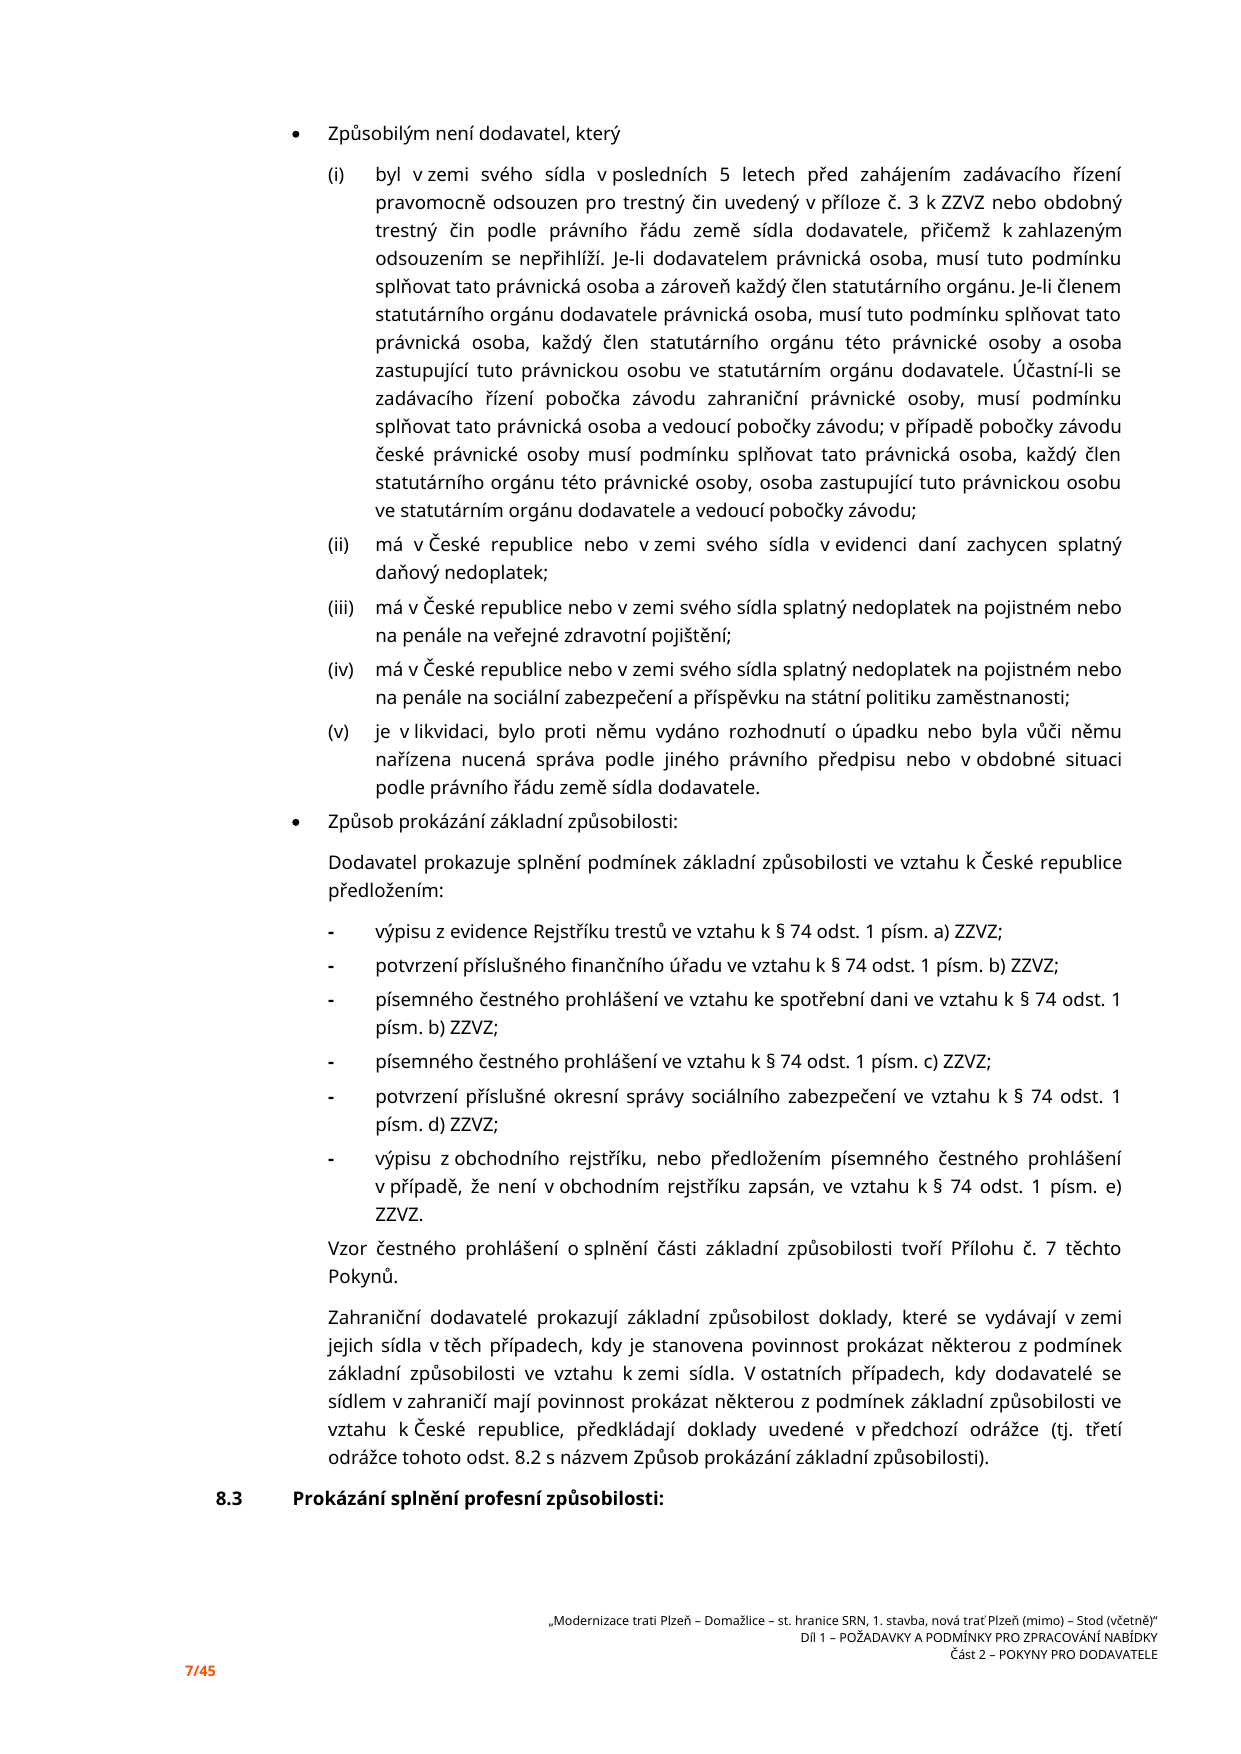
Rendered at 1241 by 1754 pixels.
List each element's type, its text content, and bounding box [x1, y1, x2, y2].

text Vzor čestného prohlášení o splnění části základní způsobilosti tvoří Přílohu č. 7 těchto Pokynů. [328, 1236, 1122, 1289]
text Způsobilým není dodavatel, který [292, 121, 1122, 146]
text je v likvidaci, bylo proti němu vydáno rozhodnutí o úpadku nebo byla vůči němu nařízena nucená správa podle jiného právního předpisu nebo v obdobné situaci podle právního řádu země sídla dodavatele. [328, 718, 1122, 800]
text byl v zemi svého sídla v posledních 5 letech před zahájením zadávacího řízení pravomocně odsouzen pro trestný čin uvedený v příloze č. 3 k ZZVZ nebo obdobný trestný čin podle právního řádu země sídla dodavatele, přičemž k zahlazeným odsouzením se nepřihlíží. Je-li dodavatelem právnická osoba, musí tuto podmínku splňovat tato právnická osoba a zároveň každý člen statutárního orgánu. Je-li členem statutárního orgánu dodavatele právnická osoba, musí tuto podmínku splňovat tato právnická osoba, každý člen statutárního orgánu této právnické osoby a osoba zastupující tuto právnickou osobu ve statutárním orgánu dodavatele. Účastní-li se zadávacího řízení pobočka závodu zahraniční právnické osoby, musí podmínku splňovat tato právnická osoba a vedoucí pobočky závodu; v případě pobočky závodu české právnické osoby musí podmínku splňovat tato právnická osoba, každý člen statutárního orgánu této právnické osoby, osoba zastupující tuto právnickou osobu ve statutárním orgánu dodavatele a vedoucí pobočky závodu; [328, 161, 1122, 523]
text výpisu z obchodního rejstříku, nebo předložením písemného čestného prohlášení v případě, že není v obchodním rejstříku zapsán, ve vztahu k § 74 odst. 1 písm. e) ZZVZ. [328, 1145, 1122, 1227]
text písemného čestného prohlášení ve vztahu ke spotřební dani ve vztahu k § 74 odst. 1 písm. b) ZZVZ; [328, 986, 1122, 1040]
text Prokázání splnění profesní způsobilosti: [216, 1485, 1122, 1510]
text Dodavatel prokazuje splnění podmínek základní způsobilosti ve vztahu k České republice předložením: [328, 849, 1122, 903]
text Zahraniční dodavatelé prokazují základní způsobilost doklady, které se vydávají v zemi jejich sídla v těch případech, kdy je stanovena povinnost prokázat některou z podmínek základní způsobilosti ve vztahu k zemi sídla. V ostatních případech, kdy dodavatelé se sídlem v zahraničí mají povinnost prokázat některou z podmínek základní způsobilosti ve vztahu k České republice, předkládají doklady uvedené v předchozí odrážce (tj. třetí odrážce tohoto odst. 8.2 s názvem Způsob prokázání základní způsobilosti). [328, 1304, 1122, 1470]
text potvrzení příslušné okresní správy sociálního zabezpečení ve vztahu k § 74 odst. 1 písm. d) ZZVZ; [328, 1083, 1122, 1137]
text má v České republice nebo v zemi svého sídla splatný nedoplatek na pojistném nebo na penále na sociální zabezpečení a příspěvku na státní politiku zaměstnanosti; [328, 656, 1122, 710]
text písemného čestného prohlášení ve vztahu k § 74 odst. 1 písm. c) ZZVZ; [328, 1049, 1122, 1074]
text Způsob prokázání základní způsobilosti: [292, 809, 1122, 834]
text má v České republice nebo v zemi svého sídla splatný nedoplatek na pojistném nebo na penále na veřejné zdravotní pojištění; [328, 594, 1122, 647]
text potvrzení příslušného finančního úřadu ve vztahu k § 74 odst. 1 písm. b) ZZVZ; [328, 952, 1122, 978]
text výpisu z evidence Rejstříku trestů ve vztahu k § 74 odst. 1 písm. a) ZZVZ; [328, 918, 1122, 943]
text má v České republice nebo v zemi svého sídla v evidenci daní zachycen splatný daňový nedoplatek; [328, 532, 1122, 585]
